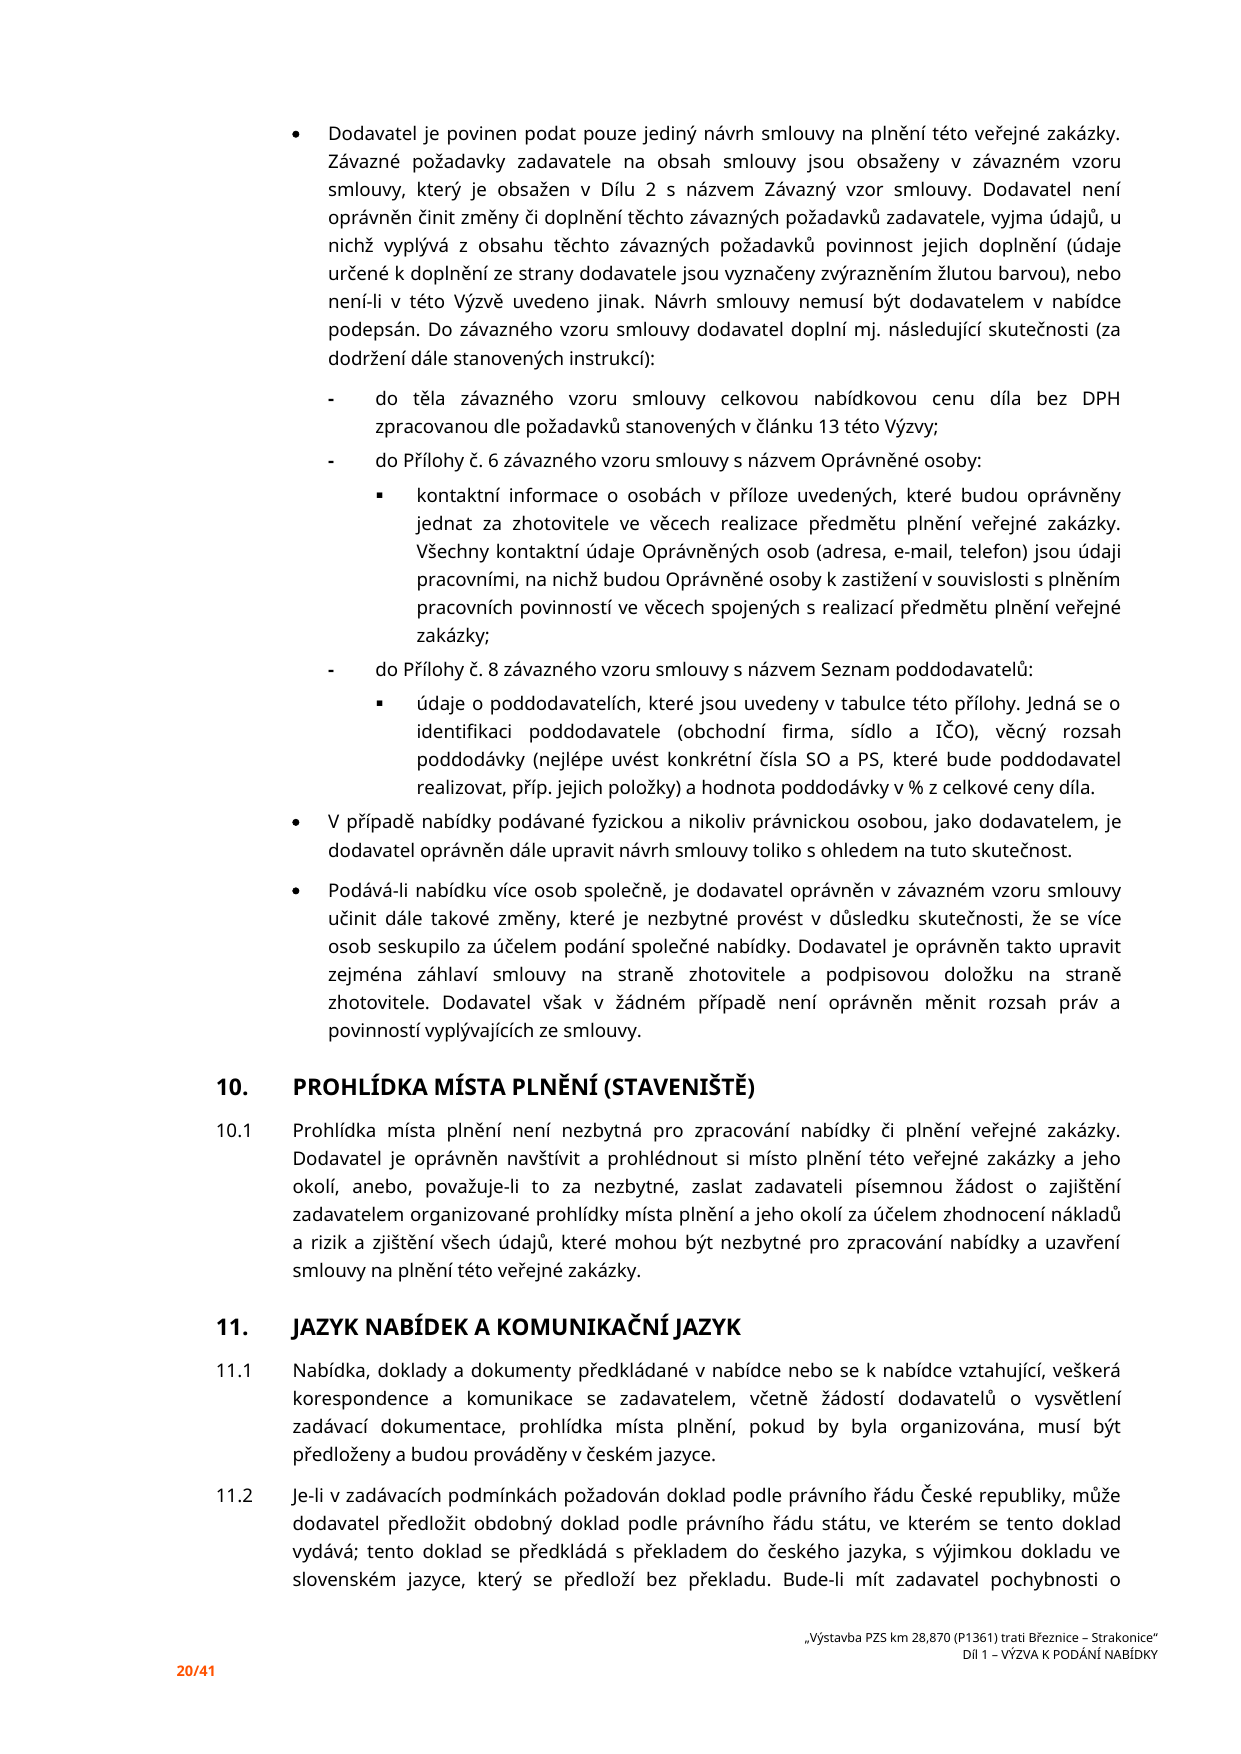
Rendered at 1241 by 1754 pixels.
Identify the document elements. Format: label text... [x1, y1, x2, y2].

text do Přílohy č. 6 závazného vzoru smlouvy s názvem Oprávněné osoby: [328, 448, 1122, 473]
text do těla závazného vzoru smlouvy celkovou nabídkovou cenu díla bez DPH zpracovanou dle požadavků stanovených v článku 13 této Výzvy; [328, 385, 1122, 439]
text JAZYK NABÍDEK A KOMUNIKAČNÍ JAZYK [216, 1311, 1122, 1342]
text PROHLÍDKA MÍSTA PLNĚNÍ (STAVENIŠTĚ) [216, 1071, 1122, 1102]
text údaje o poddodavatelích, které jsou uvedeny v tabulce této přílohy. Jedná se o identifikaci poddodavatele (obchodní firma, sídlo a IČO), věcný rozsah poddodávky (nejlépe uvést konkrétní čísla SO a PS, které bude poddodavatel realizovat, příp. jejich položky) a hodnota poddodávky v % z celkové ceny díla. [375, 691, 1122, 800]
text Nabídka, doklady a dokumenty předkládané v nabídce nebo se k nabídce vztahující, veškerá korespondence a komunikace se zadavatelem, včetně žádostí dodavatelů o vysvětlení zadávací dokumentace, prohlídka místa plnění, pokud by byla organizována, musí být předloženy a budou prováděny v českém jazyce. [216, 1357, 1122, 1467]
text Podává-li nabídku více osob společně, je dodavatel oprávněn v závazném vzoru smlouvy učinit dále takové změny, které je nezbytné provést v důsledku skutečnosti, že se více osob seskupilo za účelem podání společné nabídky. Dodavatel je oprávněn takto upravit zejména záhlaví smlouvy na straně zhotovitele a podpisovou doložku na straně zhotovitele. Dodavatel však v žádném případě není oprávněn měnit rozsah práv a povinností vyplývajících ze smlouvy. [292, 877, 1122, 1043]
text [216, 1482, 1122, 1592]
text Prohlídka místa plnění není nezbytná pro zpracování nabídky či plnění veřejné zakázky. Dodavatel je oprávněn navštívit a prohlédnout si místo plnění této veřejné zakázky a jeho okolí, anebo, považuje-li to za nezbytné, zaslat zadavateli písemnou žádost o zajištění zadavatelem organizované prohlídky místa plnění a jeho okolí za účelem zhodnocení nákladů a rizik a zjištění všech údajů, které mohou být nezbytné pro zpracování nabídky a uzavření smlouvy na plnění této veřejné zakázky. [216, 1117, 1122, 1283]
text V případě nabídky podávané fyzickou a nikoliv právnickou osobou, jako dodavatelem, je dodavatel oprávněn dále upravit návrh smlouvy toliko s ohledem na tuto skutečnost. [292, 809, 1122, 862]
text kontaktní informace o osobách v příloze uvedených, které budou oprávněny jednat za zhotovitele ve věcech realizace předmětu plnění veřejné zakázky. Všechny kontaktní údaje Oprávněných osob (adresa, e-mail, telefon) jsou údaji pracovními, na nichž budou Oprávněné osoby k zastižení v souvislosti s plněním pracovních povinností ve věcech spojených s realizací předmětu plnění veřejné zakázky; [375, 482, 1122, 647]
text Dodavatel je povinen podat pouze jediný návrh smlouvy na plnění této veřejné zakázky. Závazné požadavky zadavatele na obsah smlouvy jsou obsaženy v závazném vzoru smlouvy, který je obsažen v Dílu 2 s názvem Závazný vzor smlouvy. Dodavatel není oprávněn činit změny či doplnění těchto závazných požadavků zadavatele, vyjma údajů, u nichž vyplývá z obsahu těchto závazných požadavků povinnost jejich doplnění (údaje určené k doplnění ze strany dodavatele jsou vyznačeny zvýrazněním žlutou barvou), nebo není-li v této Výzvě uvedeno jinak. Návrh smlouvy nemusí být dodavatelem v nabídce podepsán. Do závazného vzoru smlouvy dodavatel doplní mj. následující skutečnosti (za dodržení dále stanovených instrukcí): [292, 121, 1122, 370]
text do Přílohy č. 8 závazného vzoru smlouvy s názvem Seznam poddodavatelů: [328, 656, 1122, 682]
